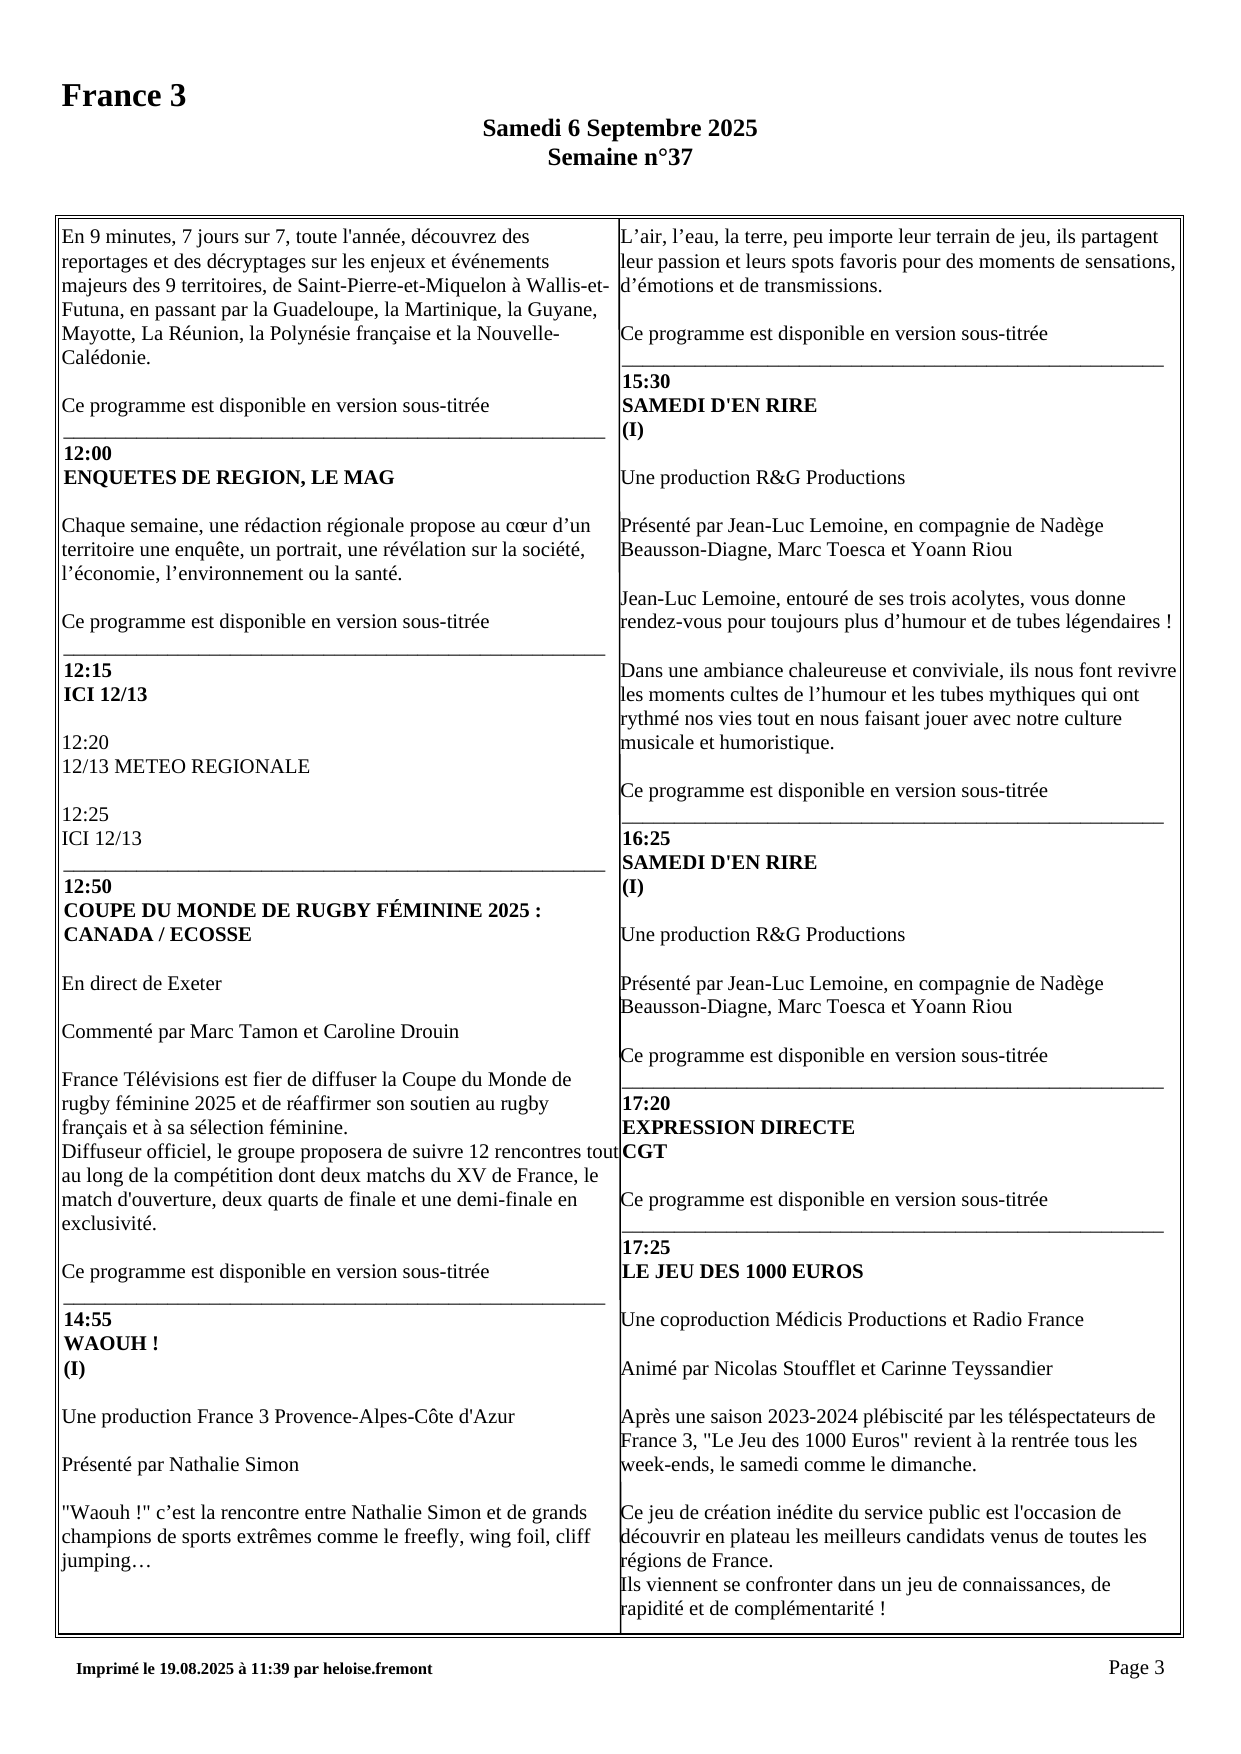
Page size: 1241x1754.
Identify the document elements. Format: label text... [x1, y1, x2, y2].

text 12:50 [63, 874, 620, 898]
text ____________________________________________________ [622, 345, 1179, 369]
text En direct de Exeter Commenté par Marc Tamon et Caroline Drouin France Télévisions est fier de diffuser la Coupe du Monde de rugby féminine 2025 et de réaffirmer son soutien au rugby français et à sa sélection féminine. Diffuseur officiel, le groupe proposera de suivre 12 rencontres tout au long de la compétition dont deux matchs du XV de France, le match d'ouverture, deux quarts de finale et une demi-finale en exclusivité. [61, 946, 620, 1235]
text Une production R&G Productions Présenté par Jean-Luc Lemoine, en compagnie de Nadège Beausson-Diagne, Marc Toesca et Yoann Riou Jean-Luc Lemoine, entouré de ses trois acolytes, vous donne rendez-vous pour toujours plus d’humour et de tubes légendaires ! Dans une ambiance chaleureuse et conviviale, ils nous font revivre les moments cultes de l’humour et les tubes mythiques qui ont rythmé nos vies tout en nous faisant jouer avec notre culture musicale et humoristique. [620, 441, 1179, 754]
text Ce programme est disponible en version sous-titrée [620, 321, 1179, 345]
text SAMEDI D'EN RIRE [622, 393, 1179, 417]
text 17:20 [622, 1091, 1179, 1115]
text 12:00 [63, 441, 620, 465]
text ____________________________________________________ [63, 850, 620, 874]
text ____________________________________________________ [622, 1211, 1179, 1235]
text 16:25 [622, 826, 1179, 850]
text (I) [622, 874, 1179, 898]
text Ce programme est disponible en version sous-titrée [61, 1259, 620, 1283]
text Ce programme est disponible en version sous-titrée [61, 393, 620, 417]
text 15:30 [622, 369, 1179, 393]
text 14:55 [63, 1307, 620, 1331]
text ____________________________________________________ [63, 633, 620, 658]
text ____________________________________________________ [622, 1067, 1179, 1091]
text (I) [63, 1355, 620, 1379]
text LE JEU DES 1000 EUROS [622, 1259, 1179, 1283]
text Ce programme est disponible en version sous-titrée [620, 1187, 1179, 1211]
text ENQUETES DE REGION, LE MAG [63, 465, 620, 489]
text Ce programme est disponible en version sous-titrée [620, 1043, 1179, 1067]
text COUPE DU MONDE DE RUGBY FÉMININE 2025 : CANADA / ECOSSE [63, 898, 620, 946]
text 12:20 12/13 METEO REGIONALE 12:25 ICI 12/13 [61, 706, 620, 850]
text Chaque semaine, une rédaction régionale propose au cœur d’un territoire une enquête, un portrait, une révélation sur la société, l’économie, l’environnement ou la santé. [61, 489, 620, 585]
text ____________________________________________________ [622, 802, 1179, 826]
text WAOUH ! [63, 1331, 620, 1355]
text CGT [622, 1139, 1179, 1163]
text ICI 12/13 [63, 682, 620, 706]
text EXPRESSION DIRECTE [622, 1115, 1179, 1139]
text 12:15 [63, 658, 620, 682]
text Une production R&G Productions Présenté par Jean-Luc Lemoine, en compagnie de Nadège Beausson-Diagne, Marc Toesca et Yoann Riou [620, 898, 1179, 1018]
text 17:25 [622, 1235, 1179, 1259]
text Ce programme est disponible en version sous-titrée [61, 609, 620, 633]
text ____________________________________________________ [63, 1283, 620, 1307]
text (I) [622, 417, 1179, 441]
text SAMEDI D'EN RIRE [622, 850, 1179, 874]
text Ce programme est disponible en version sous-titrée [620, 778, 1179, 802]
text Une production France 3 Provence-Alpes-Côte d'Azur Présenté par Nathalie Simon "Waouh !" c’est la rencontre entre Nathalie Simon et de grands champions de sports extrêmes comme le freefly, wing foil, cliff jumping… [61, 1379, 620, 1572]
text L’air, l’eau, la terre, peu importe leur terrain de jeu, ils partagent leur passion et leurs spots favoris pour des moments de sensations, d’émotions et de transmissions. [620, 224, 1179, 297]
text ____________________________________________________ [63, 417, 620, 441]
text En 9 minutes, 7 jours sur 7, toute l'année, découvrez des reportages et des décryptages sur les enjeux et événements majeurs des 9 territoires, de Saint-Pierre-et-Miquelon à Wallis-et-Futuna, en passant par la Guadeloupe, la Martinique, la Guyane, Mayotte, La Réunion, la Polynésie française et la Nouvelle-Calédonie. [61, 224, 620, 393]
